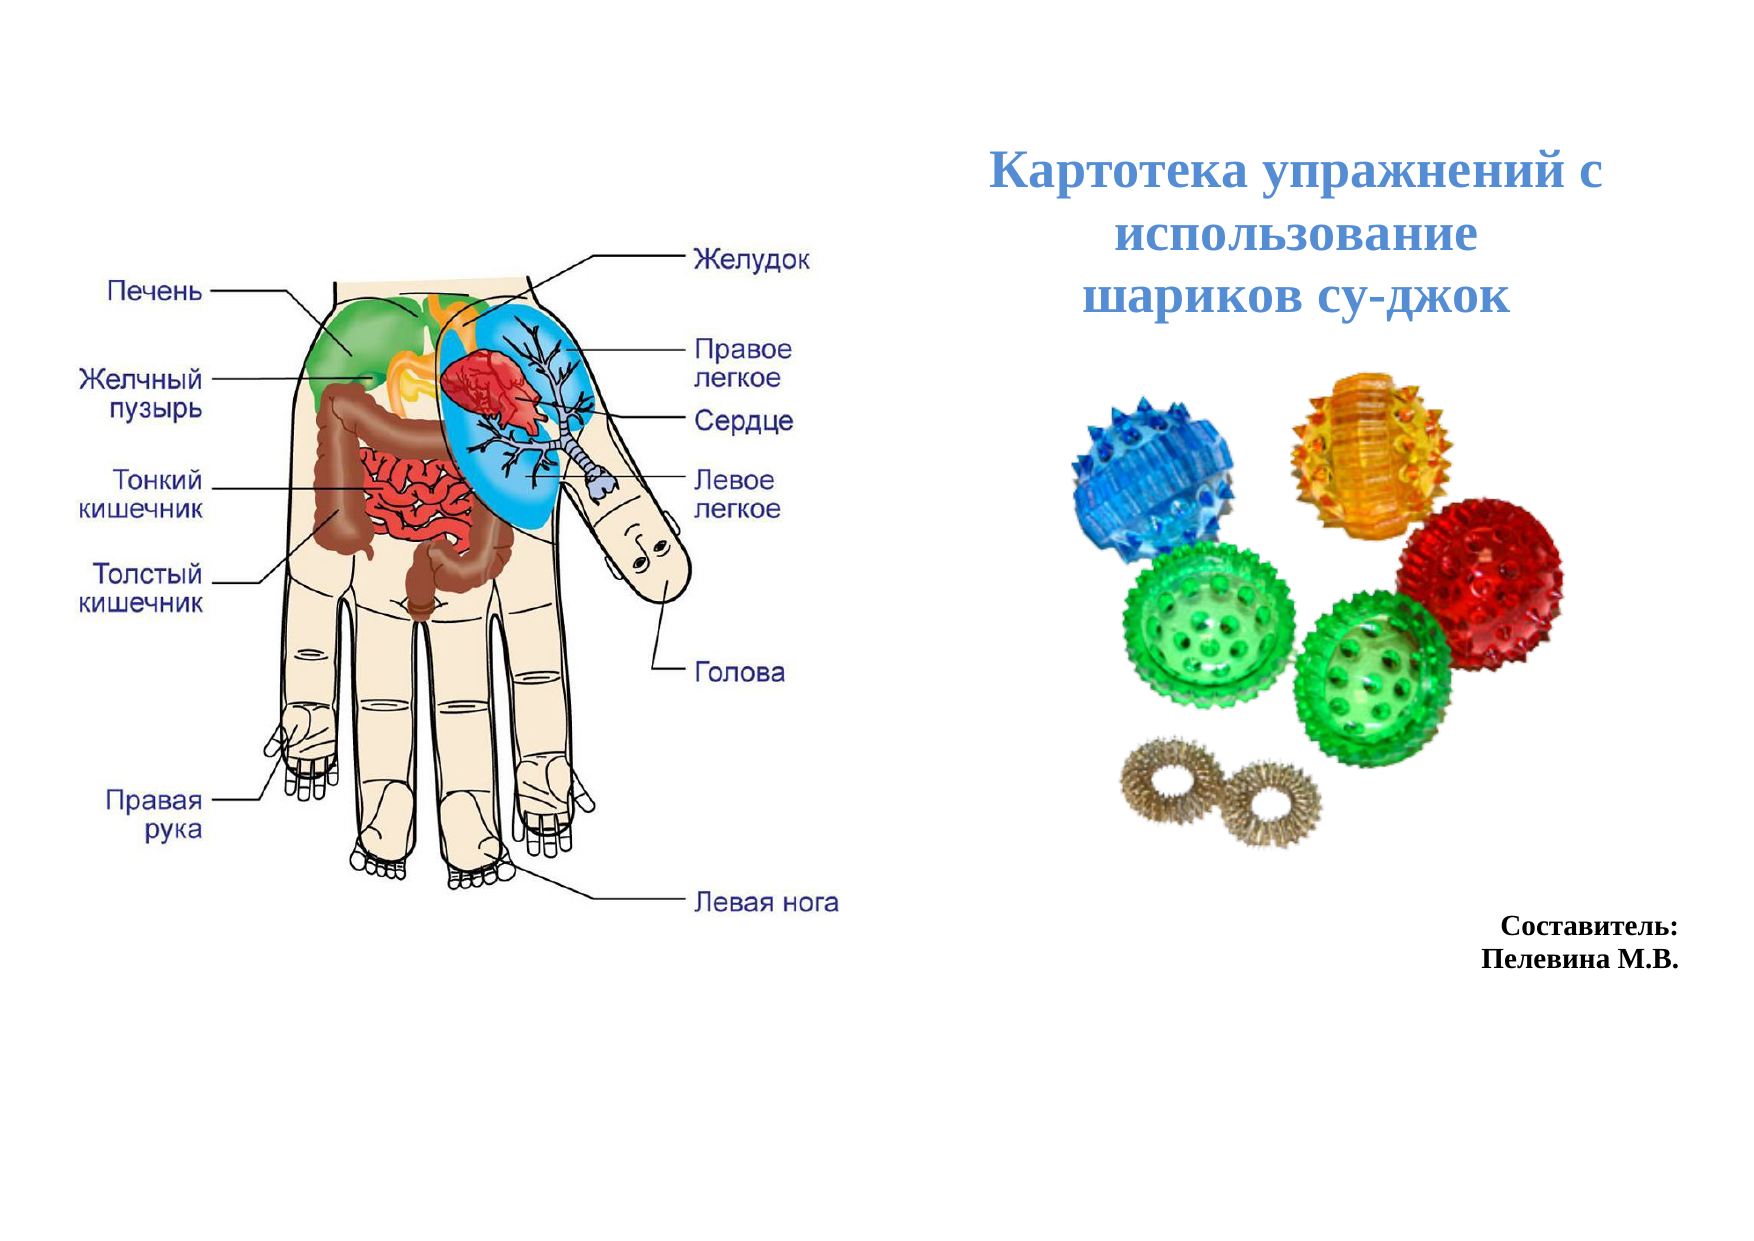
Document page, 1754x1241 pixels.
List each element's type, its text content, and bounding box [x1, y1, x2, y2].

text Пелевина М.В. [914, 941, 1679, 975]
text шариков су-джок [914, 262, 1679, 324]
text Картотека упражнений с использование [914, 137, 1679, 262]
picture [75, 242, 840, 922]
picture [953, 324, 1640, 875]
text Составитель: [914, 908, 1679, 941]
